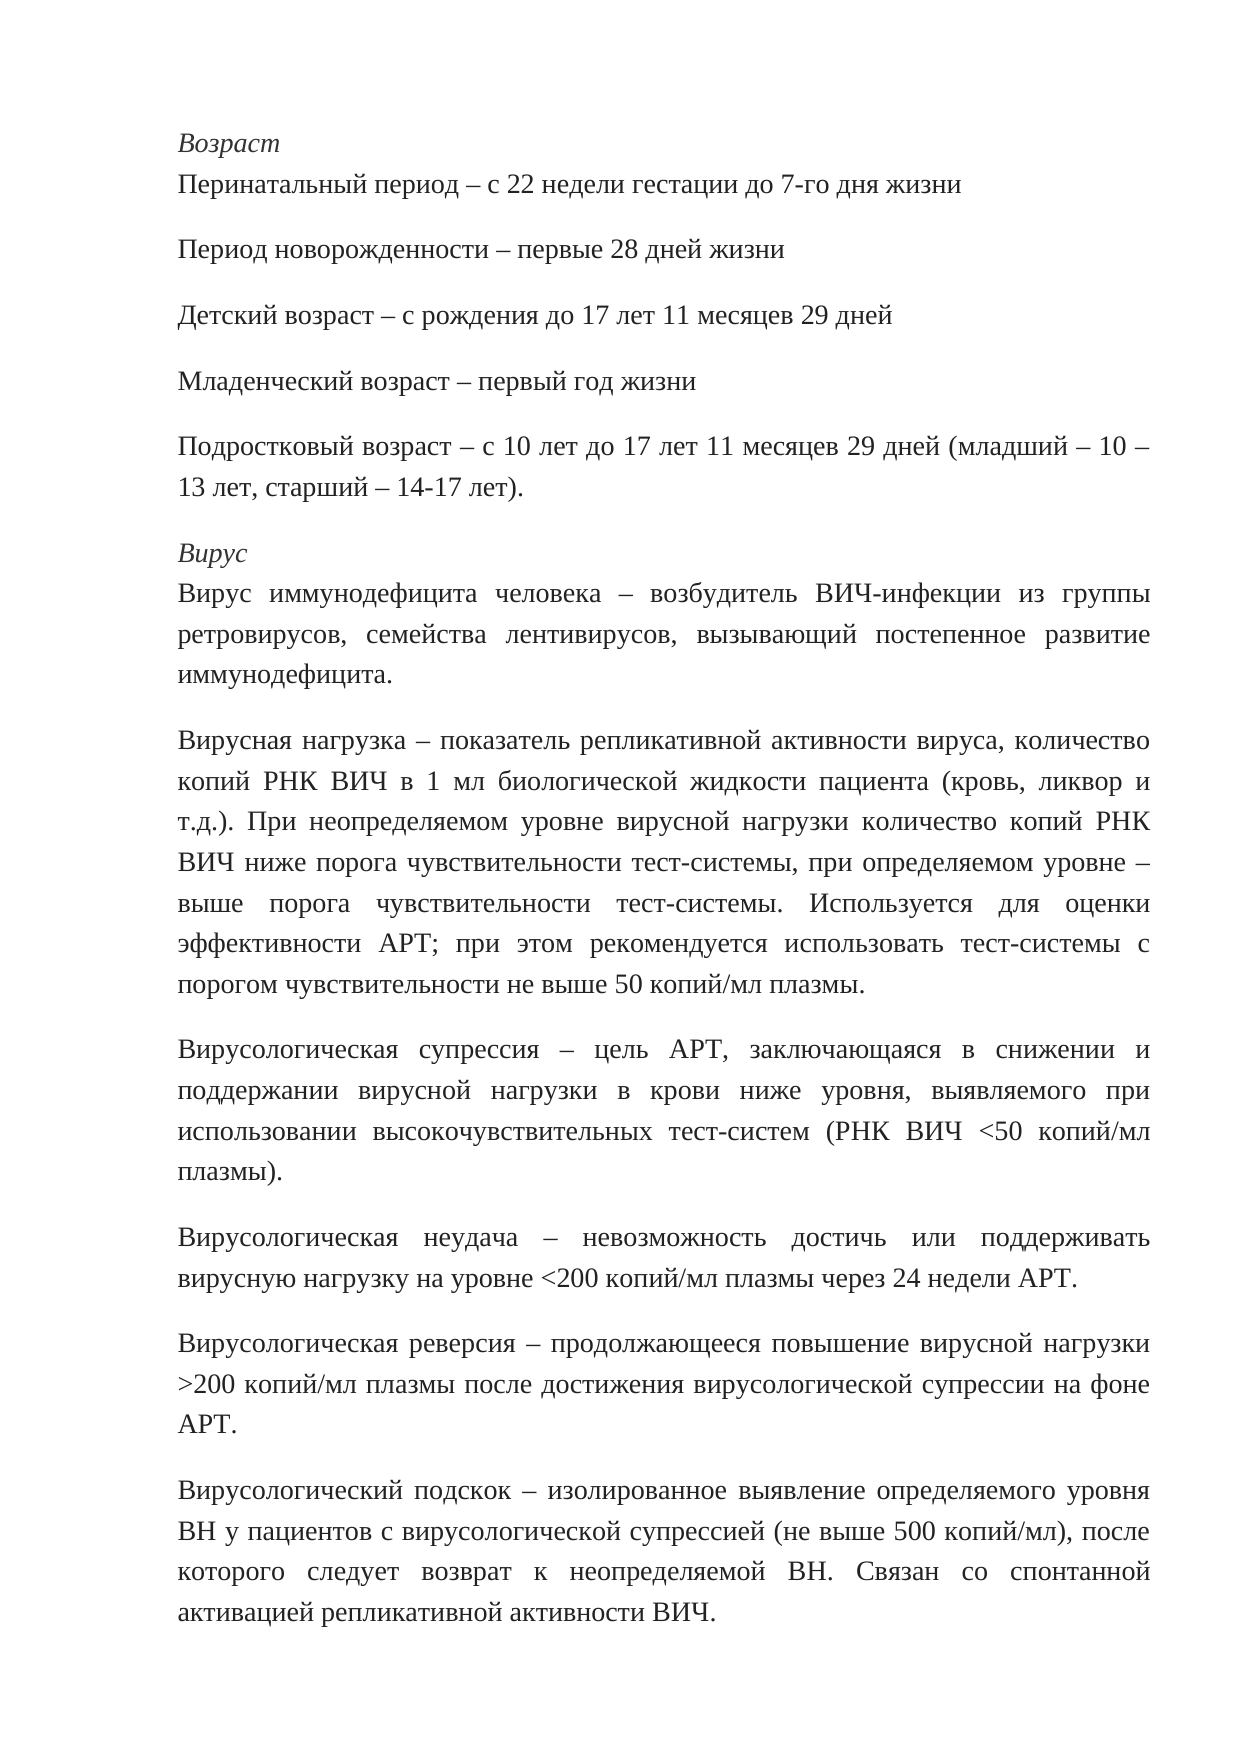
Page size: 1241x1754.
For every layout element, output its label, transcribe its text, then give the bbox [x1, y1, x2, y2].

text Перинатальный период – с 22 недели гестации до 7-го дня жизни [177, 159, 1152, 199]
text Вирусологическая неудача – невозможность достичь или поддерживать вирусную нагрузку на уровне <200 копий/мл плазмы через 24 недели АРТ. [177, 1212, 1152, 1293]
text Возраст [177, 118, 1152, 159]
text Вирусная нагрузка – показатель репликативной активности вируса, количество копий РНК ВИЧ в 1 мл биологической жидкости пациента (кровь, ликвор и т.д.). При неопределяемом уровне вирусной нагрузки количество копий РНК ВИЧ ниже порога чувствительности тест-системы, при определяемом уровне – выше порога чувствительности тест-системы. Используется для оценки эффективности АРТ; при этом рекомендуется использовать тест-системы с порогом чувствительности не выше 50 копий/мл плазмы. [177, 715, 1152, 999]
text Вирус иммунодефицита человека – возбудитель ВИЧ-инфекции из группы ретровирусов, семейства лентивирусов, вызывающий постепенное развитие иммунодефицита. [177, 568, 1152, 690]
text Вирус [177, 527, 1152, 568]
text Вирусологический подскок – изолированное выявление определяемого уровня ВН у пациентов с вирусологической супрессией (не выше 500 копий/мл), после которого следует возврат к неопределяемой ВН. Связан со спонтанной активацией репликативной активности ВИЧ. [177, 1465, 1152, 1627]
text Вирусологическая супрессия – цель АРТ, заключающаяся в снижении и поддержании вирусной нагрузки в крови ниже уровня, выявляемого при использовании высокочувствительных тест-систем (РНК ВИЧ <50 копий/мл плазмы). [177, 1024, 1152, 1187]
text Детский возраст – с рождения до 17 лет 11 месяцев 29 дней [177, 290, 1152, 331]
text Вирусологическая реверсия – продолжающееся повышение вирусной нагрузки >200 копий/мл плазмы после достижения вирусологической супрессии на фоне АРТ. [177, 1318, 1152, 1440]
text Период новорожденности – первые 28 дней жизни [177, 224, 1152, 265]
text Младенческий возраст – первый год жизни [177, 356, 1152, 396]
text Подростковый возраст – с 10 лет до 17 лет 11 месяцев 29 дней (младший – 10 – 13 лет, старший – 14-17 лет). [177, 421, 1152, 502]
